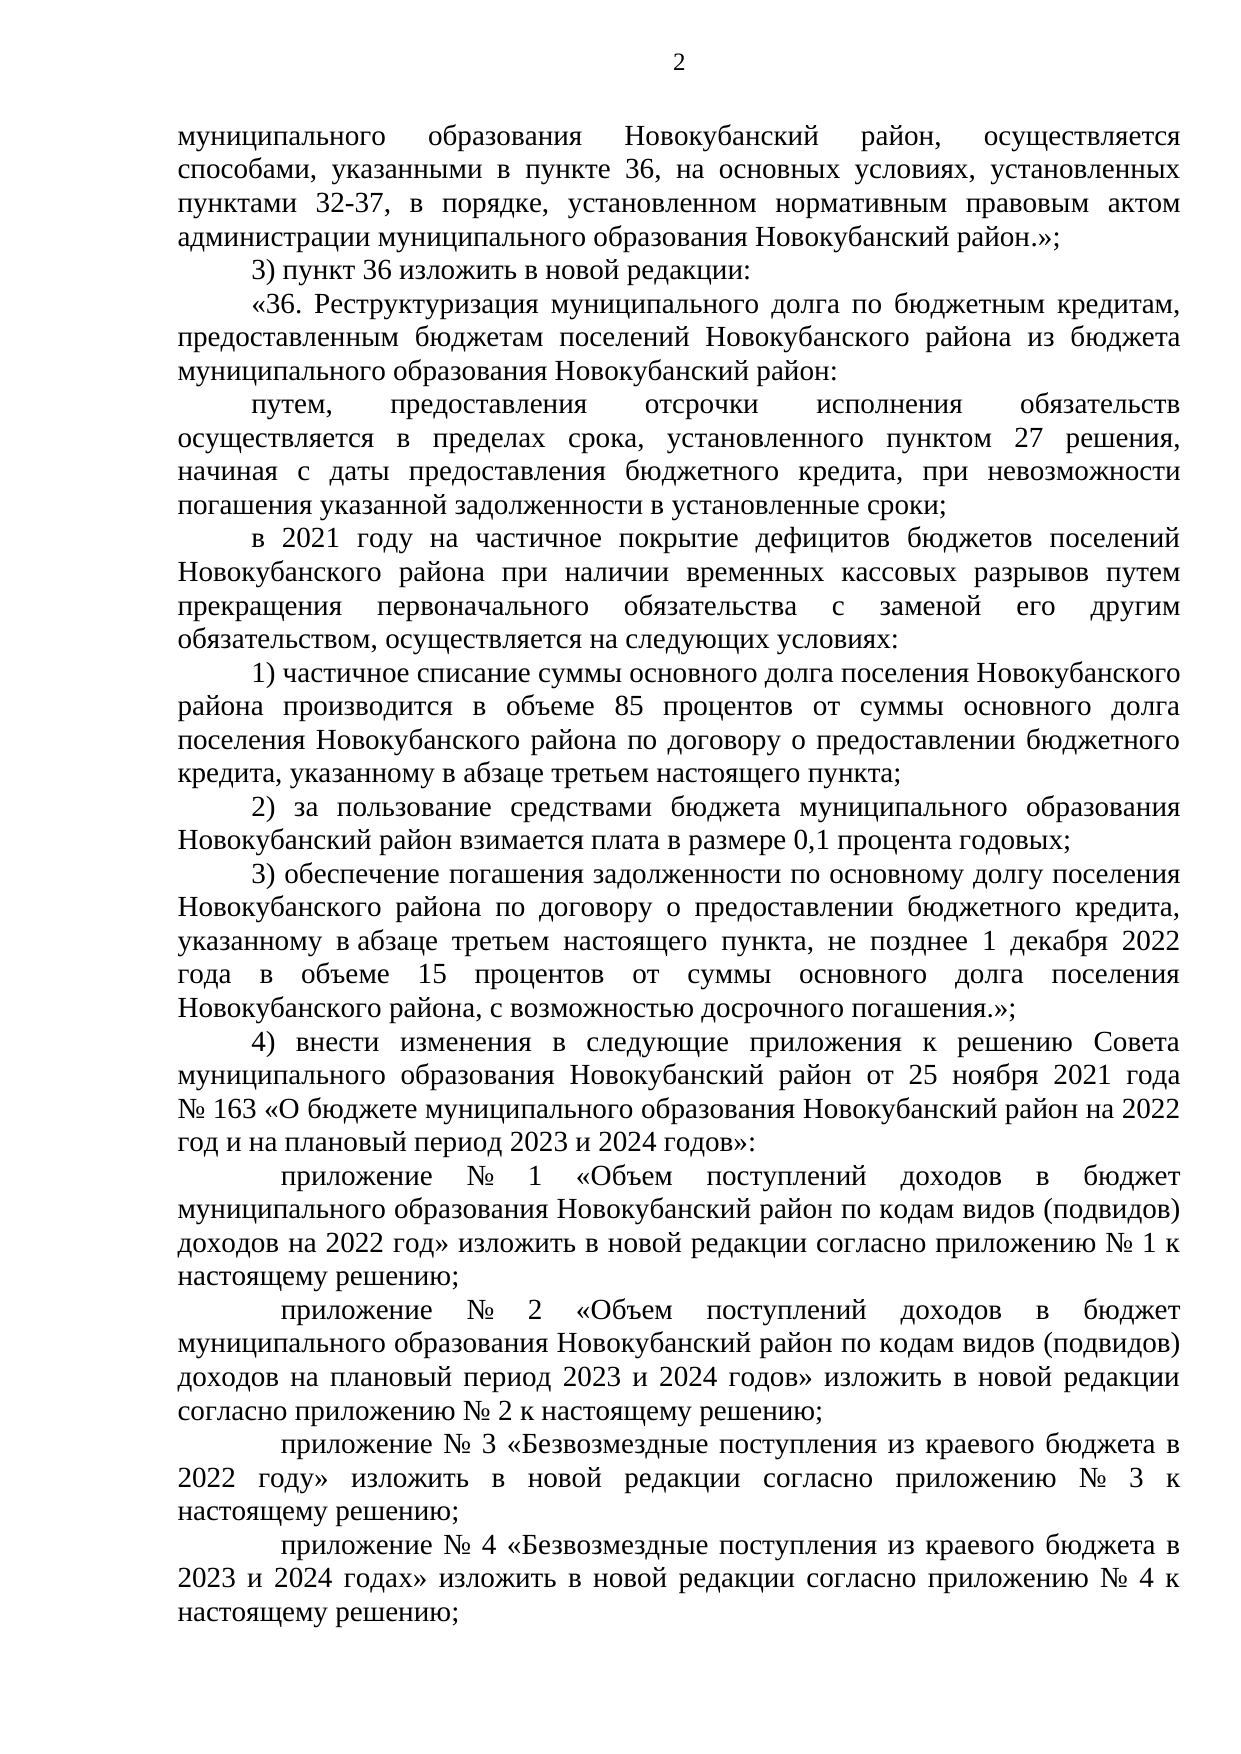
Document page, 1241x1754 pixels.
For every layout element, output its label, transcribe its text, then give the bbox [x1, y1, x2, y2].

text 3) обеспечение погашения задолженности по основному долгу поселения Новокубанского района по договору о предоставлении бюджетного кредита, указанному в абзаце третьем настоящего пункта, не позднее 1 декабря 2022 года в объеме 15 процентов от суммы основного долга поселения Новокубанского района, с возможностью досрочного погашения.»; [177, 856, 1181, 1024]
text 2) за пользование средствами бюджета муниципального образования Новокубанский район взимается плата в размере 0,1 процента годовых; [177, 789, 1181, 856]
text приложение № 1 «Объем поступлений доходов в бюджет муниципального образования Новокубанский район по кодам видов (подвидов) доходов на 2022 год» изложить в новой редакции согласно приложению № 1 к настоящему решению; [177, 1158, 1181, 1292]
text в 2021 году на частичное покрытие дефицитов бюджетов поселений Новокубанского района при наличии временных кассовых разрывов путем прекращения первоначального обязательства с заменой его другим обязательством, осуществляется на следующих условиях: [177, 521, 1181, 655]
text приложение № 3 «Безвозмездные поступления из краевого бюджета в 2022 году» изложить в новой редакции согласно приложению № 3 к настоящему решению; [177, 1426, 1181, 1527]
text 3) пункт 36 изложить в новой редакции: [177, 252, 1181, 286]
text путем, предоставления отсрочки исполнения обязательств осуществляется в пределах срока, установленного пунктом 27 решения, начиная с даты предоставления бюджетного кредита, при невозможности погашения указанной задолженности в установленные сроки; [177, 386, 1181, 521]
text приложение № 2 «Объем поступлений доходов в бюджет муниципального образования Новокубанский район по кодам видов (подвидов) доходов на плановый период 2023 и 2024 годов» изложить в новой редакции согласно приложению № 2 к настоящему решению; [177, 1292, 1181, 1426]
text приложение № 4 «Безвозмездные поступления из краевого бюджета в 2023 и 2024 годах» изложить в новой редакции согласно приложению № 4 к настоящему решению; [177, 1527, 1181, 1627]
text «36. Реструктуризация муниципального долга по бюджетным кредитам, предоставленным бюджетам поселений Новокубанского района из бюджета муниципального образования Новокубанский район: [177, 286, 1181, 386]
text 1) частичное списание суммы основного долга поселения Новокубанского района производится в объеме 85 процентов от суммы основного долга поселения Новокубанского района по договору о предоставлении бюджетного кредита, указанному в абзаце третьем настоящего пункта; [177, 655, 1181, 789]
text 4) внести изменения в следующие приложения к решению Совета муниципального образования Новокубанский район от 25 ноября 2021 года № 163 «О бюджете муниципального образования Новокубанский район на 2022 год и на плановый период 2023 и 2024 годов»: [177, 1024, 1181, 1158]
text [177, 118, 1181, 252]
